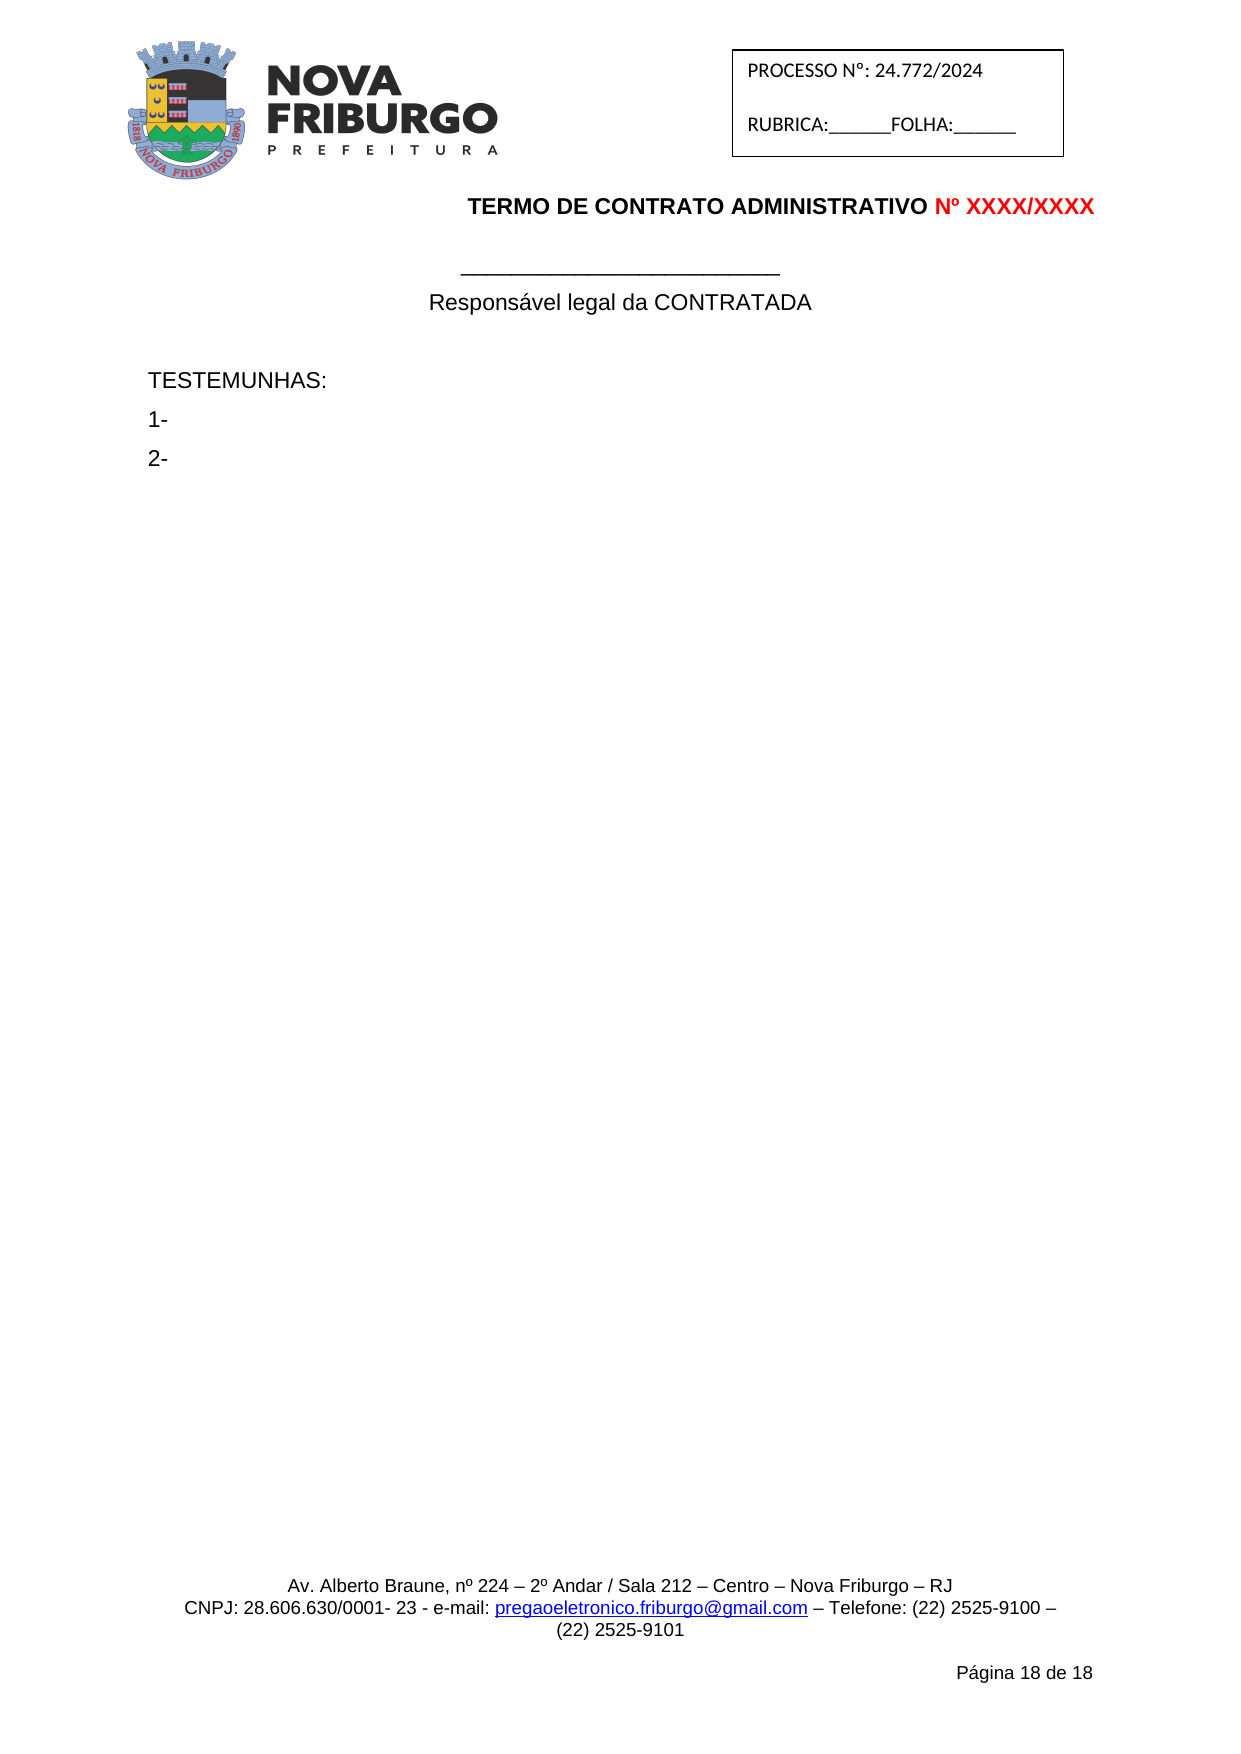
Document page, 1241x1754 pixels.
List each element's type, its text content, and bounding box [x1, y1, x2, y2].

text TESTEMUNHAS: [148, 367, 1092, 393]
picture [114, 35, 511, 181]
text 2- [148, 444, 1092, 471]
text 1- [148, 406, 1092, 432]
text _________________________ [148, 250, 1092, 277]
text Responsável legal da CONTRATADA [148, 289, 1092, 315]
